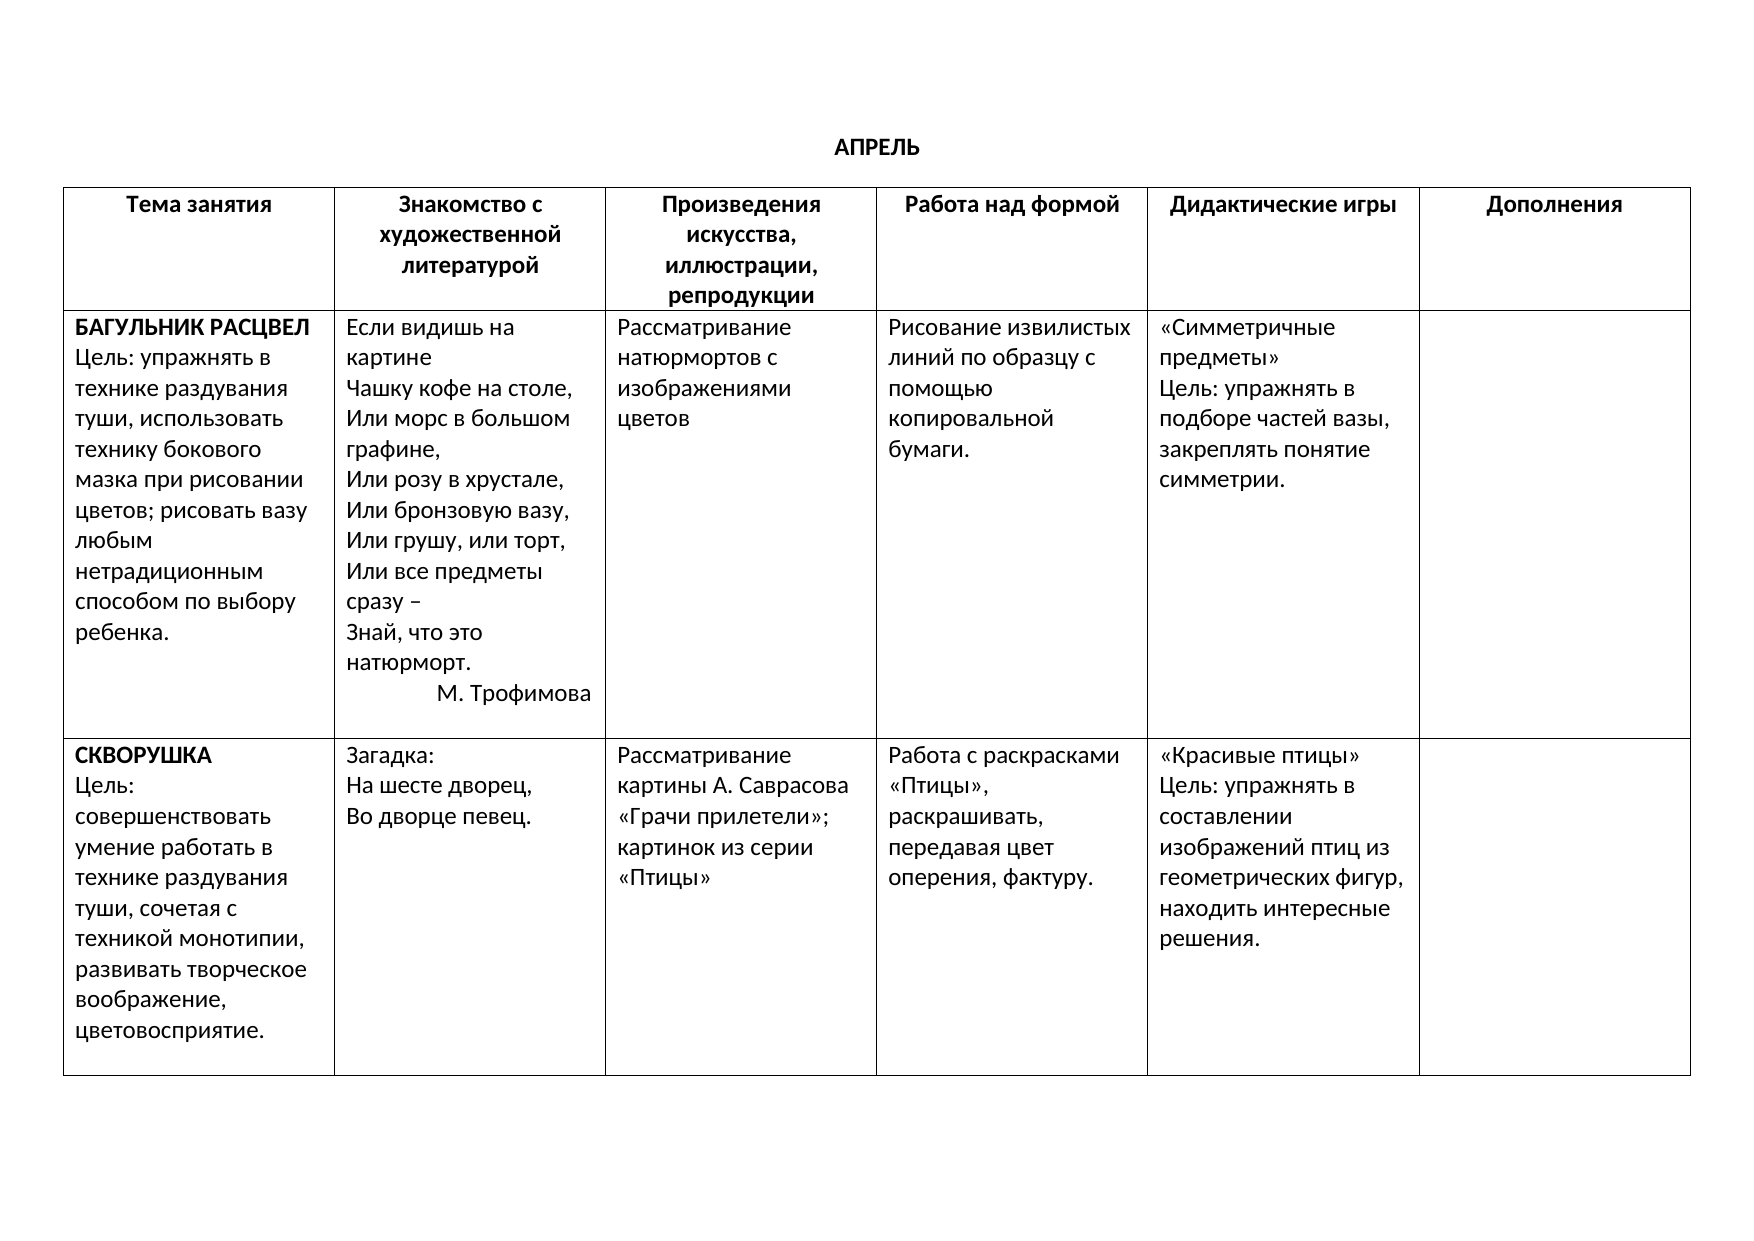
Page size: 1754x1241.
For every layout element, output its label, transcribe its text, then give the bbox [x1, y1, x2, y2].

table_cell Если видишь на картине Чашку кофе на столе, Или морс в большом графине, Или розу в хрустале, Или бронзовую вазу, Или грушу, или торт, Или все предметы сразу – Знай, что это натюрморт. М. Трофимова [335, 311, 605, 738]
table_cell СКВОРУШКА Цель: совершенствовать умение работать в технике раздувания туши, сочетая с техникой монотипии, развивать творческое воображение, цветовосприятие. [64, 739, 334, 1075]
table_cell [1420, 311, 1690, 738]
table_cell «Красивые птицы» Цель: упражнять в составлении изображений птиц из геометрических фигур, находить интересные решения. [1148, 739, 1419, 1075]
table_cell Рисование извилистых линий по образцу с помощью копировальной бумаги. [877, 311, 1147, 738]
table_header Тема занятия [64, 188, 334, 310]
table_cell [1420, 739, 1690, 1075]
table_cell «Симметричные предметы» Цель: упражнять в подборе частей вазы, закреплять понятие симметрии. [1148, 311, 1419, 738]
table_cell БАГУЛЬНИК РАСЦВЕЛ Цель: упражнять в технике раздувания туши, использовать технику бокового мазка при рисовании цветов; рисовать вазу любым нетрадиционным способом по выбору ребенка. [64, 311, 334, 738]
table_cell Загадка: На шесте дворец, Во дворце певец. [335, 739, 605, 1075]
table_cell Рассматривание картины А. Саврасова «Грачи прилетели»; картинок из серии «Птицы» [606, 739, 876, 1075]
table_header Произведения искусства, иллюстрации, репродукции [606, 188, 876, 310]
table_cell Рассматривание натюрмортов с изображениями цветов [606, 311, 876, 738]
table_header Дополнения [1420, 188, 1690, 310]
table_header Знакомство с художественной литературой [335, 188, 605, 310]
table_header Работа над формой [877, 188, 1147, 310]
table_cell Работа с раскрасками «Птицы», раскрашивать, передавая цвет оперения, фактуру. [877, 739, 1147, 1075]
table_header Дидактические игры [1148, 188, 1419, 310]
text АПРЕЛЬ [75, 131, 1679, 161]
